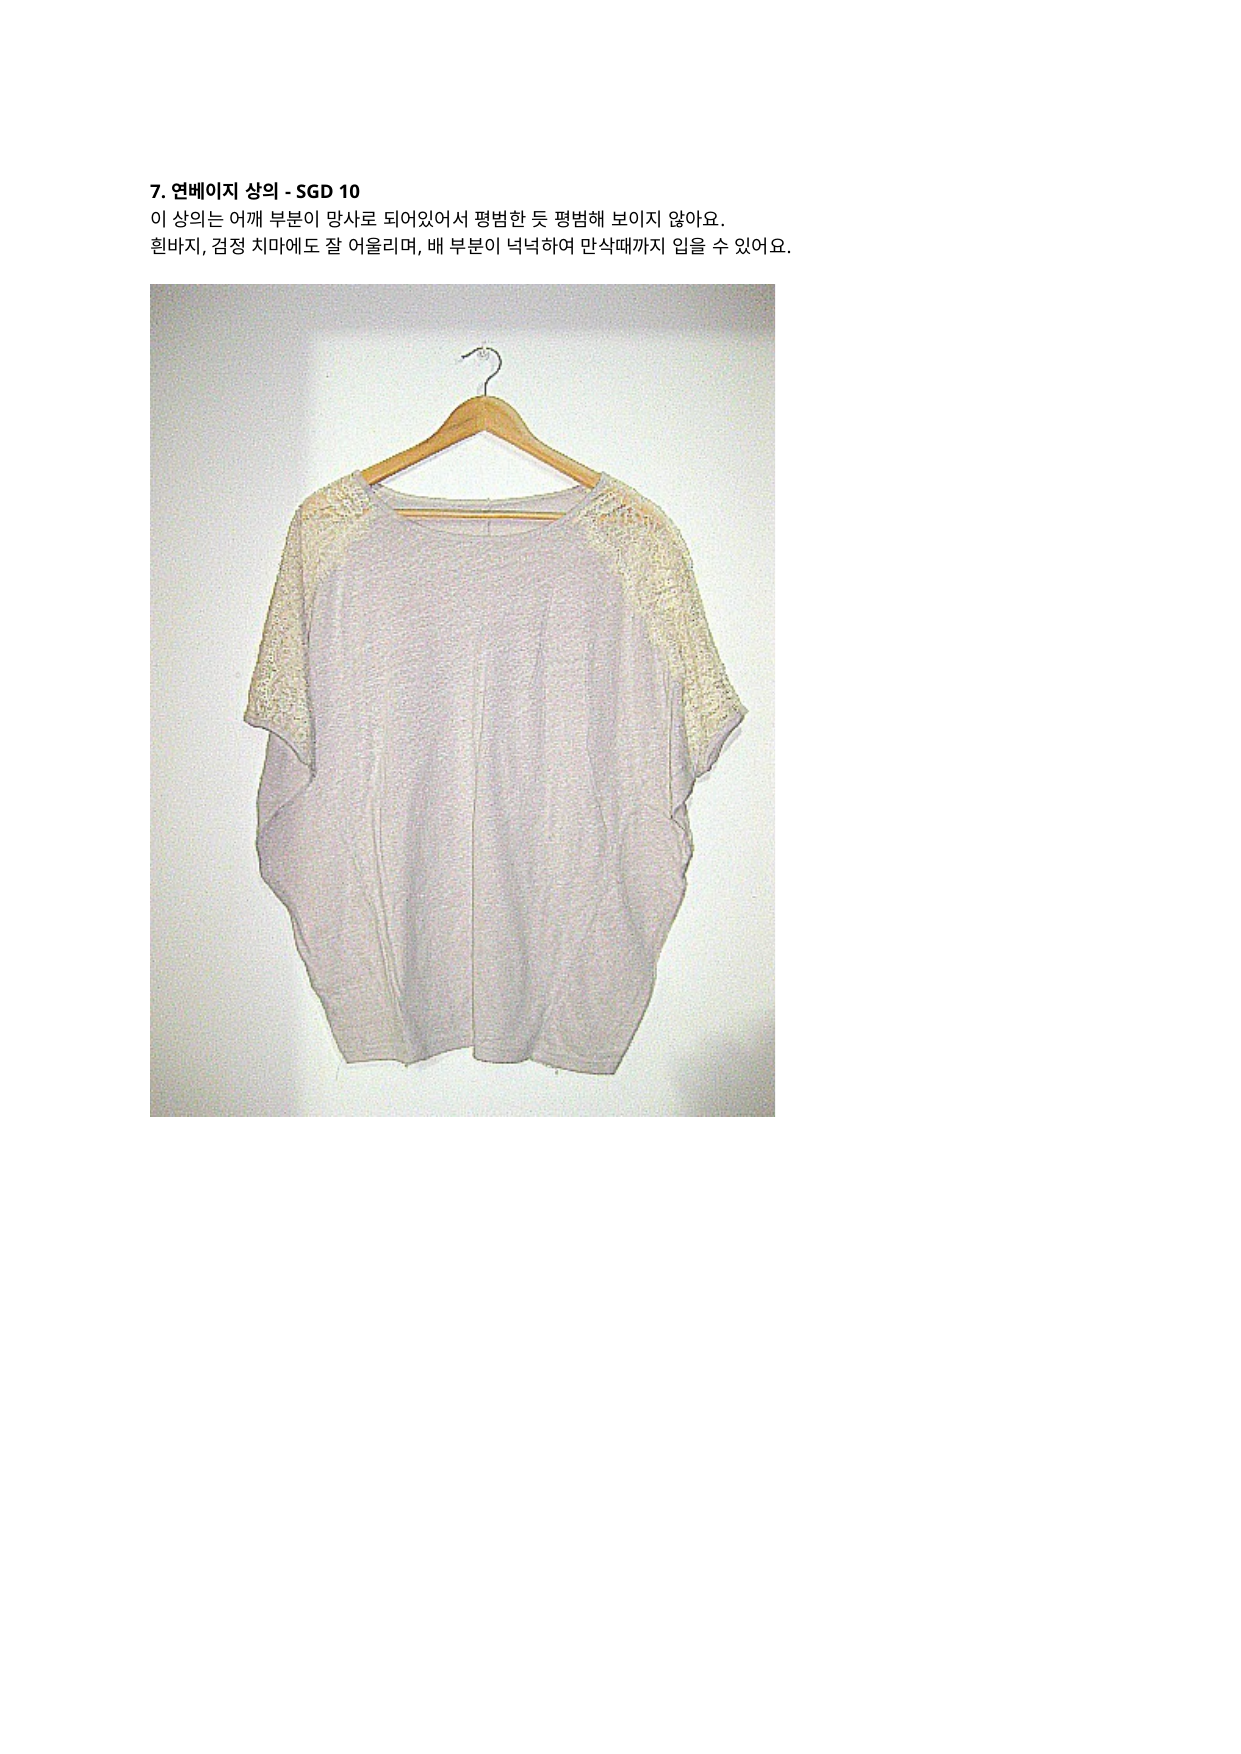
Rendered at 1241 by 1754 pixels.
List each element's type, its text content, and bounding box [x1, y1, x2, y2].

text 7. 연베이지 상의 - SGD 10 [150, 177, 1090, 204]
text 흰바지, 검정 치마에도 잘 어울리며, 배 부분이 넉넉하여 만삭때까지 입을 수 있어요. [150, 232, 1090, 259]
text 이 상의는 어깨 부분이 망사로 되어있어서 평범한 듯 평범해 보이지 않아요. [150, 204, 1090, 232]
picture [150, 284, 775, 1117]
